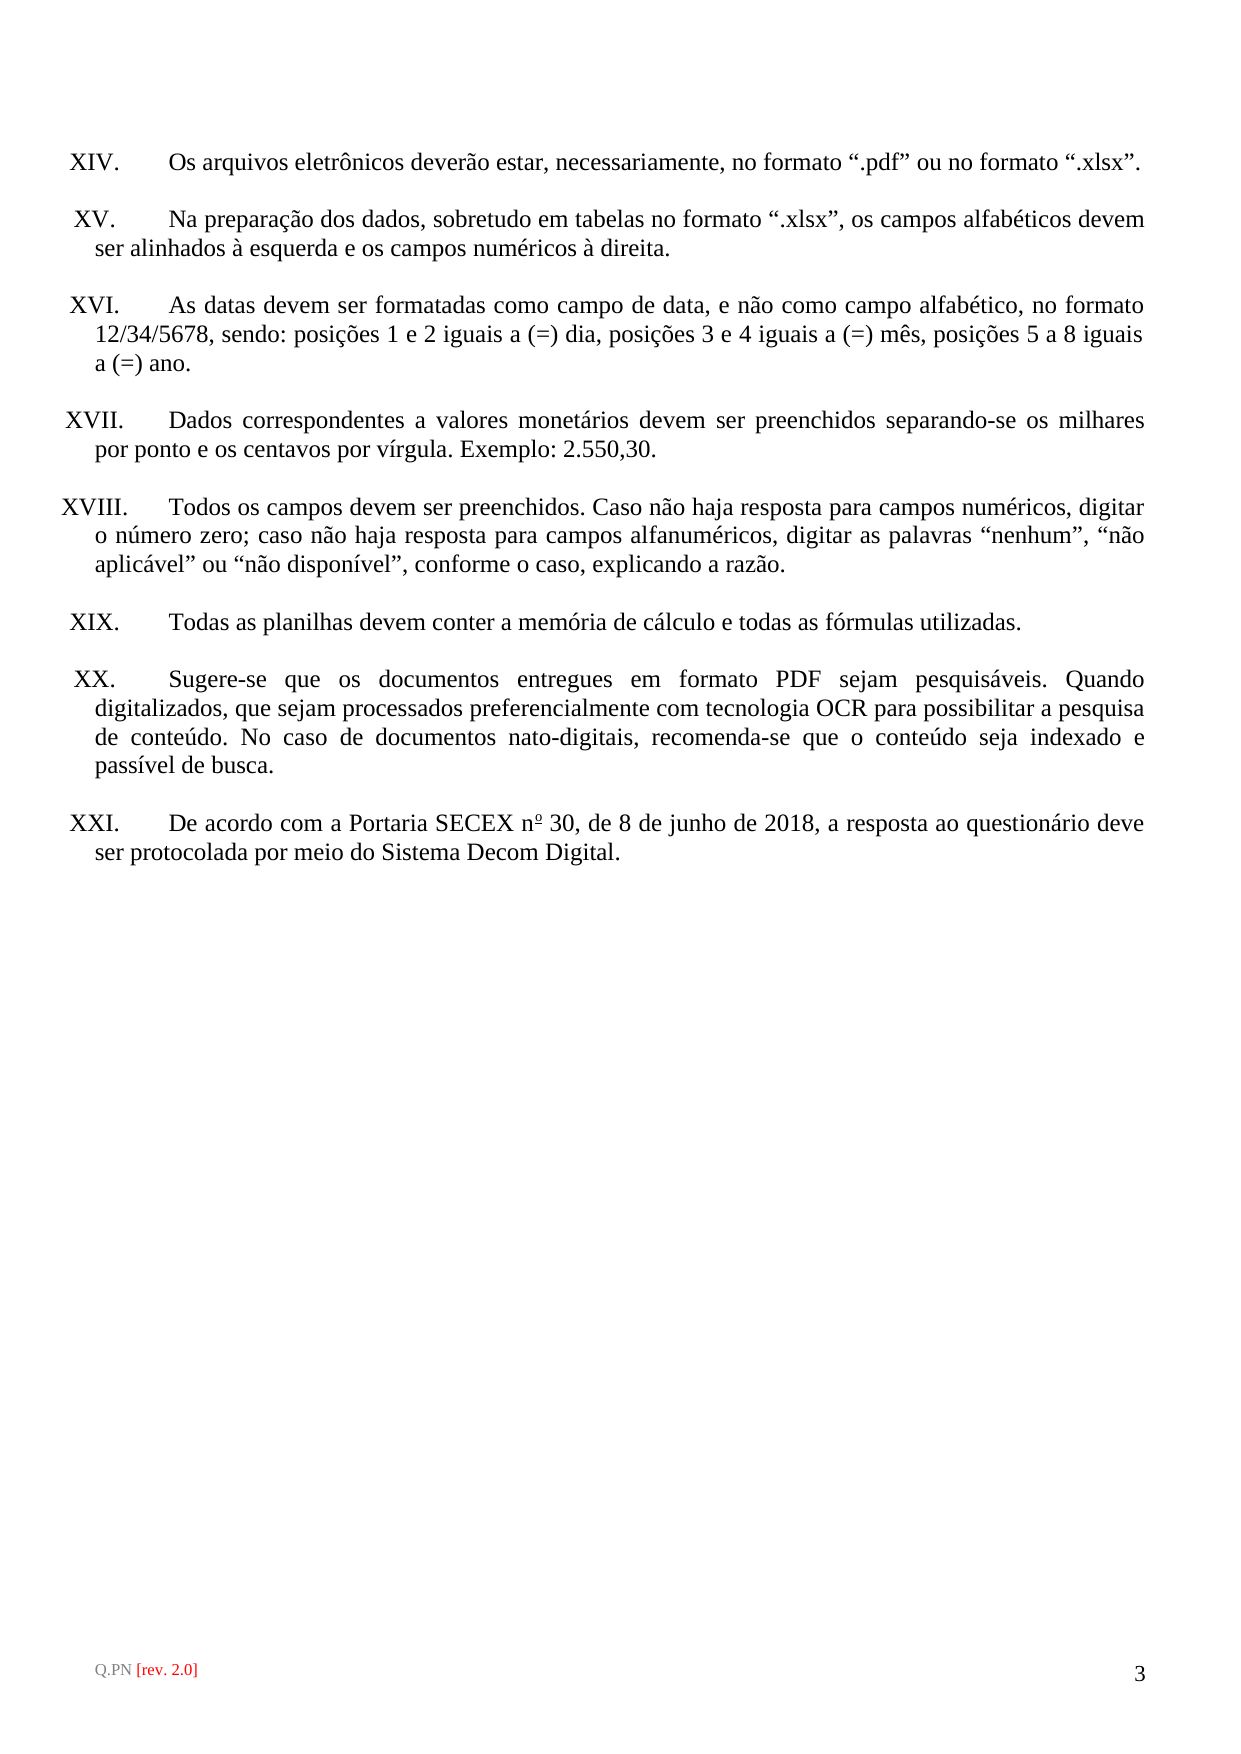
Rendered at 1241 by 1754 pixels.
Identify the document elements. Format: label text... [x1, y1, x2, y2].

list Na preparação dos dados, sobretudo em tabelas no formato “.xlsx”, os campos alfabéticos devem ser alinhados à esquerda e os campos numéricos à direita. [94, 204, 1146, 262]
list As datas devem ser formatadas como campo de data, e não como campo alfabético, no formato 12/34/5678, sendo: posições 1 e 2 iguais a (=) dia, posições 3 e 4 iguais a (=) mês, posições 5 a 8 iguais a (=) ano. [94, 291, 1146, 377]
list Todos os campos devem ser preenchidos. Caso não haja resposta para campos numéricos, digitar o número zero; caso não haja resposta para campos alfanuméricos, digitar as palavras “nenhum”, “não aplicável” ou “não disponível”, conforme o caso, explicando a razão. [94, 492, 1146, 578]
list Os arquivos eletrônicos deverão estar, necessariamente, no formato “.pdf” ou no formato “.xlsx”. [94, 147, 1146, 176]
list Todas as planilhas devem conter a memória de cálculo e todas as fórmulas utilizadas. [94, 607, 1146, 636]
list Sugere-se que os documentos entregues em formato PDF sejam pesquisáveis. Quando digitalizados, que sejam processados preferencialmente com tecnologia OCR para possibilitar a pesquisa de conteúdo. No caso de documentos nato-digitais, recomenda-se que o conteúdo seja indexado e passível de busca. [94, 664, 1146, 779]
list De acordo com a Portaria SECEX no 30, de 8 de junho de 2018, a resposta ao questionário deve ser protocolada por meio do Sistema Decom Digital. [94, 808, 1146, 866]
list Dados correspondentes a valores monetários devem ser preenchidos separando-se os milhares por ponto e os centavos por vírgula. Exemplo: 2.550,30. [94, 406, 1146, 463]
